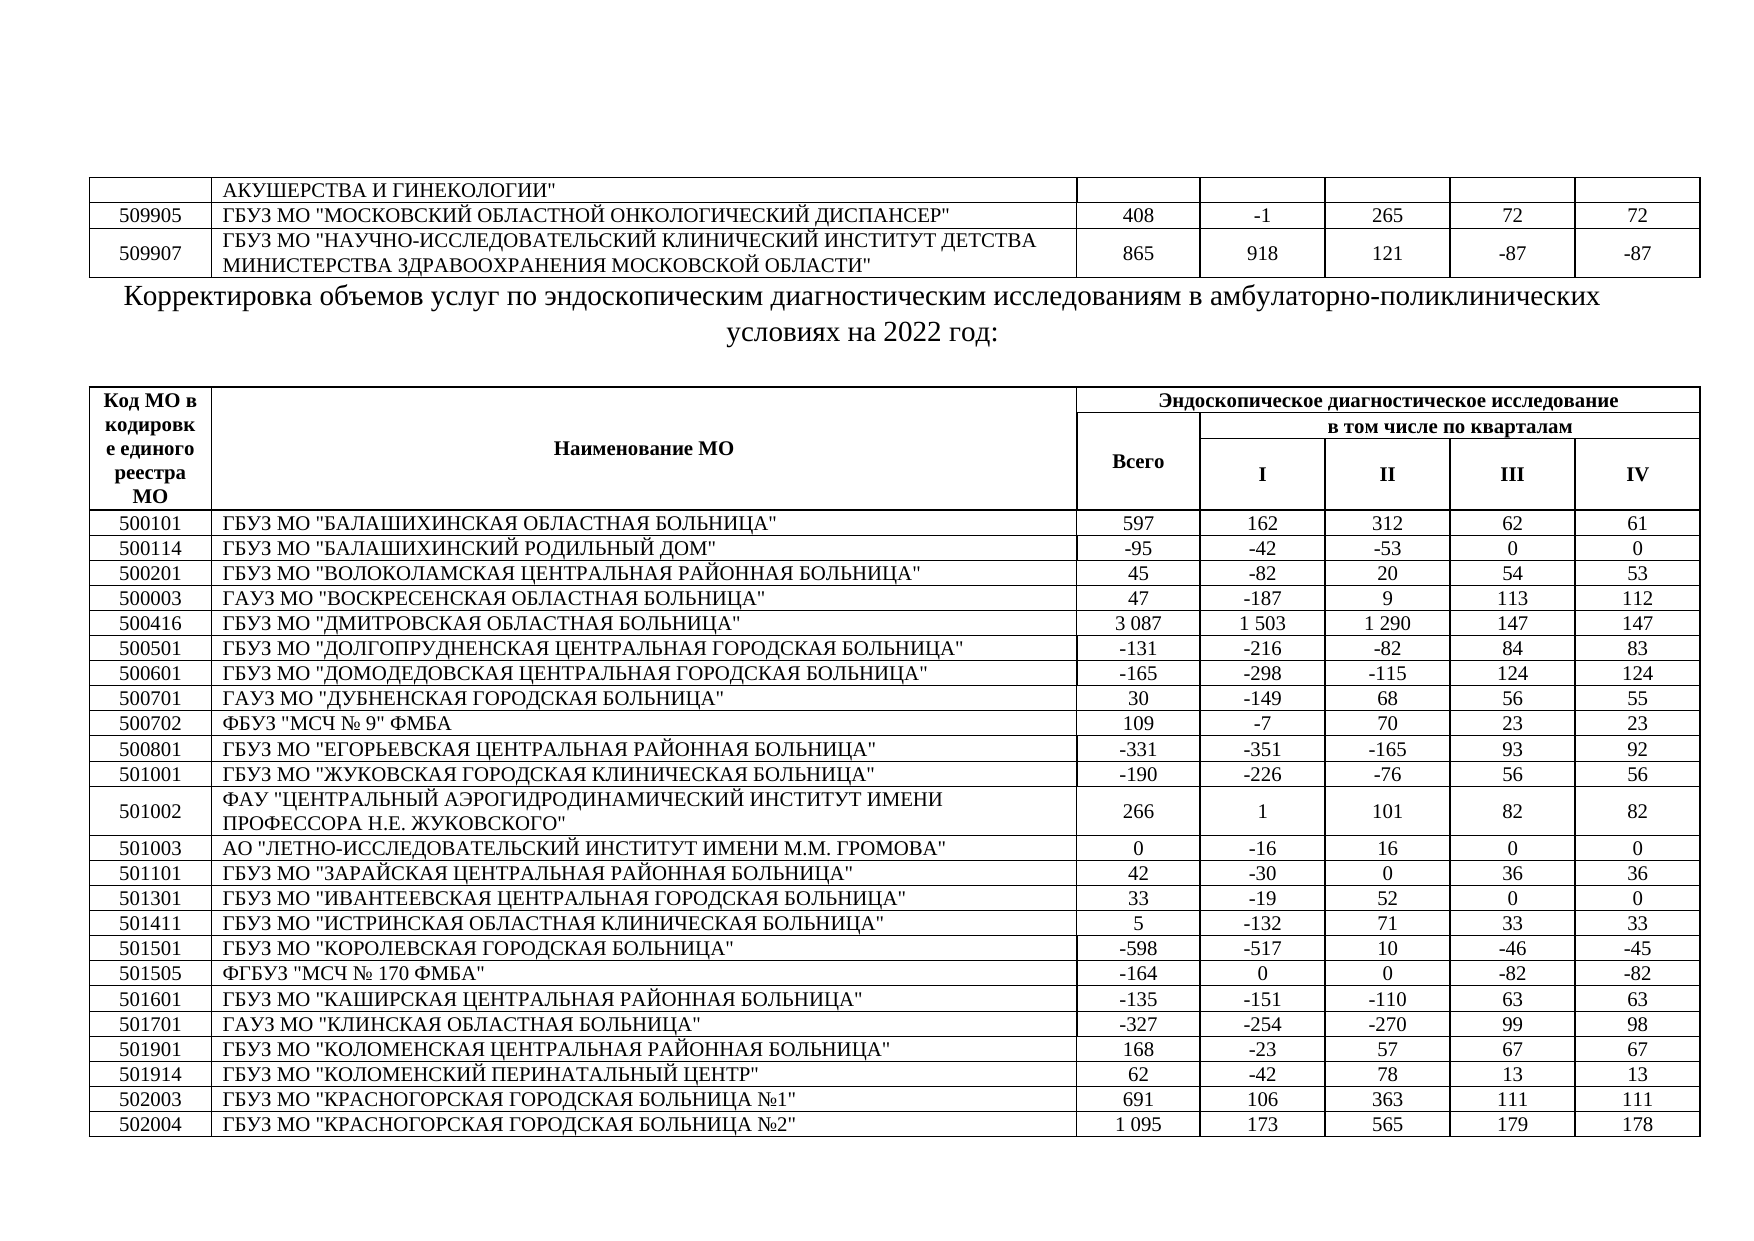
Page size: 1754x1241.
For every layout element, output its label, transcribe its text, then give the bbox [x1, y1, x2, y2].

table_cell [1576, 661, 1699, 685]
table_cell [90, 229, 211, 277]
text Корректировка объемов услуг по эндоскопическим диагностическим исследованиям в амбулаторно-поликлинических условиях на 2022 год: [89, 278, 1636, 347]
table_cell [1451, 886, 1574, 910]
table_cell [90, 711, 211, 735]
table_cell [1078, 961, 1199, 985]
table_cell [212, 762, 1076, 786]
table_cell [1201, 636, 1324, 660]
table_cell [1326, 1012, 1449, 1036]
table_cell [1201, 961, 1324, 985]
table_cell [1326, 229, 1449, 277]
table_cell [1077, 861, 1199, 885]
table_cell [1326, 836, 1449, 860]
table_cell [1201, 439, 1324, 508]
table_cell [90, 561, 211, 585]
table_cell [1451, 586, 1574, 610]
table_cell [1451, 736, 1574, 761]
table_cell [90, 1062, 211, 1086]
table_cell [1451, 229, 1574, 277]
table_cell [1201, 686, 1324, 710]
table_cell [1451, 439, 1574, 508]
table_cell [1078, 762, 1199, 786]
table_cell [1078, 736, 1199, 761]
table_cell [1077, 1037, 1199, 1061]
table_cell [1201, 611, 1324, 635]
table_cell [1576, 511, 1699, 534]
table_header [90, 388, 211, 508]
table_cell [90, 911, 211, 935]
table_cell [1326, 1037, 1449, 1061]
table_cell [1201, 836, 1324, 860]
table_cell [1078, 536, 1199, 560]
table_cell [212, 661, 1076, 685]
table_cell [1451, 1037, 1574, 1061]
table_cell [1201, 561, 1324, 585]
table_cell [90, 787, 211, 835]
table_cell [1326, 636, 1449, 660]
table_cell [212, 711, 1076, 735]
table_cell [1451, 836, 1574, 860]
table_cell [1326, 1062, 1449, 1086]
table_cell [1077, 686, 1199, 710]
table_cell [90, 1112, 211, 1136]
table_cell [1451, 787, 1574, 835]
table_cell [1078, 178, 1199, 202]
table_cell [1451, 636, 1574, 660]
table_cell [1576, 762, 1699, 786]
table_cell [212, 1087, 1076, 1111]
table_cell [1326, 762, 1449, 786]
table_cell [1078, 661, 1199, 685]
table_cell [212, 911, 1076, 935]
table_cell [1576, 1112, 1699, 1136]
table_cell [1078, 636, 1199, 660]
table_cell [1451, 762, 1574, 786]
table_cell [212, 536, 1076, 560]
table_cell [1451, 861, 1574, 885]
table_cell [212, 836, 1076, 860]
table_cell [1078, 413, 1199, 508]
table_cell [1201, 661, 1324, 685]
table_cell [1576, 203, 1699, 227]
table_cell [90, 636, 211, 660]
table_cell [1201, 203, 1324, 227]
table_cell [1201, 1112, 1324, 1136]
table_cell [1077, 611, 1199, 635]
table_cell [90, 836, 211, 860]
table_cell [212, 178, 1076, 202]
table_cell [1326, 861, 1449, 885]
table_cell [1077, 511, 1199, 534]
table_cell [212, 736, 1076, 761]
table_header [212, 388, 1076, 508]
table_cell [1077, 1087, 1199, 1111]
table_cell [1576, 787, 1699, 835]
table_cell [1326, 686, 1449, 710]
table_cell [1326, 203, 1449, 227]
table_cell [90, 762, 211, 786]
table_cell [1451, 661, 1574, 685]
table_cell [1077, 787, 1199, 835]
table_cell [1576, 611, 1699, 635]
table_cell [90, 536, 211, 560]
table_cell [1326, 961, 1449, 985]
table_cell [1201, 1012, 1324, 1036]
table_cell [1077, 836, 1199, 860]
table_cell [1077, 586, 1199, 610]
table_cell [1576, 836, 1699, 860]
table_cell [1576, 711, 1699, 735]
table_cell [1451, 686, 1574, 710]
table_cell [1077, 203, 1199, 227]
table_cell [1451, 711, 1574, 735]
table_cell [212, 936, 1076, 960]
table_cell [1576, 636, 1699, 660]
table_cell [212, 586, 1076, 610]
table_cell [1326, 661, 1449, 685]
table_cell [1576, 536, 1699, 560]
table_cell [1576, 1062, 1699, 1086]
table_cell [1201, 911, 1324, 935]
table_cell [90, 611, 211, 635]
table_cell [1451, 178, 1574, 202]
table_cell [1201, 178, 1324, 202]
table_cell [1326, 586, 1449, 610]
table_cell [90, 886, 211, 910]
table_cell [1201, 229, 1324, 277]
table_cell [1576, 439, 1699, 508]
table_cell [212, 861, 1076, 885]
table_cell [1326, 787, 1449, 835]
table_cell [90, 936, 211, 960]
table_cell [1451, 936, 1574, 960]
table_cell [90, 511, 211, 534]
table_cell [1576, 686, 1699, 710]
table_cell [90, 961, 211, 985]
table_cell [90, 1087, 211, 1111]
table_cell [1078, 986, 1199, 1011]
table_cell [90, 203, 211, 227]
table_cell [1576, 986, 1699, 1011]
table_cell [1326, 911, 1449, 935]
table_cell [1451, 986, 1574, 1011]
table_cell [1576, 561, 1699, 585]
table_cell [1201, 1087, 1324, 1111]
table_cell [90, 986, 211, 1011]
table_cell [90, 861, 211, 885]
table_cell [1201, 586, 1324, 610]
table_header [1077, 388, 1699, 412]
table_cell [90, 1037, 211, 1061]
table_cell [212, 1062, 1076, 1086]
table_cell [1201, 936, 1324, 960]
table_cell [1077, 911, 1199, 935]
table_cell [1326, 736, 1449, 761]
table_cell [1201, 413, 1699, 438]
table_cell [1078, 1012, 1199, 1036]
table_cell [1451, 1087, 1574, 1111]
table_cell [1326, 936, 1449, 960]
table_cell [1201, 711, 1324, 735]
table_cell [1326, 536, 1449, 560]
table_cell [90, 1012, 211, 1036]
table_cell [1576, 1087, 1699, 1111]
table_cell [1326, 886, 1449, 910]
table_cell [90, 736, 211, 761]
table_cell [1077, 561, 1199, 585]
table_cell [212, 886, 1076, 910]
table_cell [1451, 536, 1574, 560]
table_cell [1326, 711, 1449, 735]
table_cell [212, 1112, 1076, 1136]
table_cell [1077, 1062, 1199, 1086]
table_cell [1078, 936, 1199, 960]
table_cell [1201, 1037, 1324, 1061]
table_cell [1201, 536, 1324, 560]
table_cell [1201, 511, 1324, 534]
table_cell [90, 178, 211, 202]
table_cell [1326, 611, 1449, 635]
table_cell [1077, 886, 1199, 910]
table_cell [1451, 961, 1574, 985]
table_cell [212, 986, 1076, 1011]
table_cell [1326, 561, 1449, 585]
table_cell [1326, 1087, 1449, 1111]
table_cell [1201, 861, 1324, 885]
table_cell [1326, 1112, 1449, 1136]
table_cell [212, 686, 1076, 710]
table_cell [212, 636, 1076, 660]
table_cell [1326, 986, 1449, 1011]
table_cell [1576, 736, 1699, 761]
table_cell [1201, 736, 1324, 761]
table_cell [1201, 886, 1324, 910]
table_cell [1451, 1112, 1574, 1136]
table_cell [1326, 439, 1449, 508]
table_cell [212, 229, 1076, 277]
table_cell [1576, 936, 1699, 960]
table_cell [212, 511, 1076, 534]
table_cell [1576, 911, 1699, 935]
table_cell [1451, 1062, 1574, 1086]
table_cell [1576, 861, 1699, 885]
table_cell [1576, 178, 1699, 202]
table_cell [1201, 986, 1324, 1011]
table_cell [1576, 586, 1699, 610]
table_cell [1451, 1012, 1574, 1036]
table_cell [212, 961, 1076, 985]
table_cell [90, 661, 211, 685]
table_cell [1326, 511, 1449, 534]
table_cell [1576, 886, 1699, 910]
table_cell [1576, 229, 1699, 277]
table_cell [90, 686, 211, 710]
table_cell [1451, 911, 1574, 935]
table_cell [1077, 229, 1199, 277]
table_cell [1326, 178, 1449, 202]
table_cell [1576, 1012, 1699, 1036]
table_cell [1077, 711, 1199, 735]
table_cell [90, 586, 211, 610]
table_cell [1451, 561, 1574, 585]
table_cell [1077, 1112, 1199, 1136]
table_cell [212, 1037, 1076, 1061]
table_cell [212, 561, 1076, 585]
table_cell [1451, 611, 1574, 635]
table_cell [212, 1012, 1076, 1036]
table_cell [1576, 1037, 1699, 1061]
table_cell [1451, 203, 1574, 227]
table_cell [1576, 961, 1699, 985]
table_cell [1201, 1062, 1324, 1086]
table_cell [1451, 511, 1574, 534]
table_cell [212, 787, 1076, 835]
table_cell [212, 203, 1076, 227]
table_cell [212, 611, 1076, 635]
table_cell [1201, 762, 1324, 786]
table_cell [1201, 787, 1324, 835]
